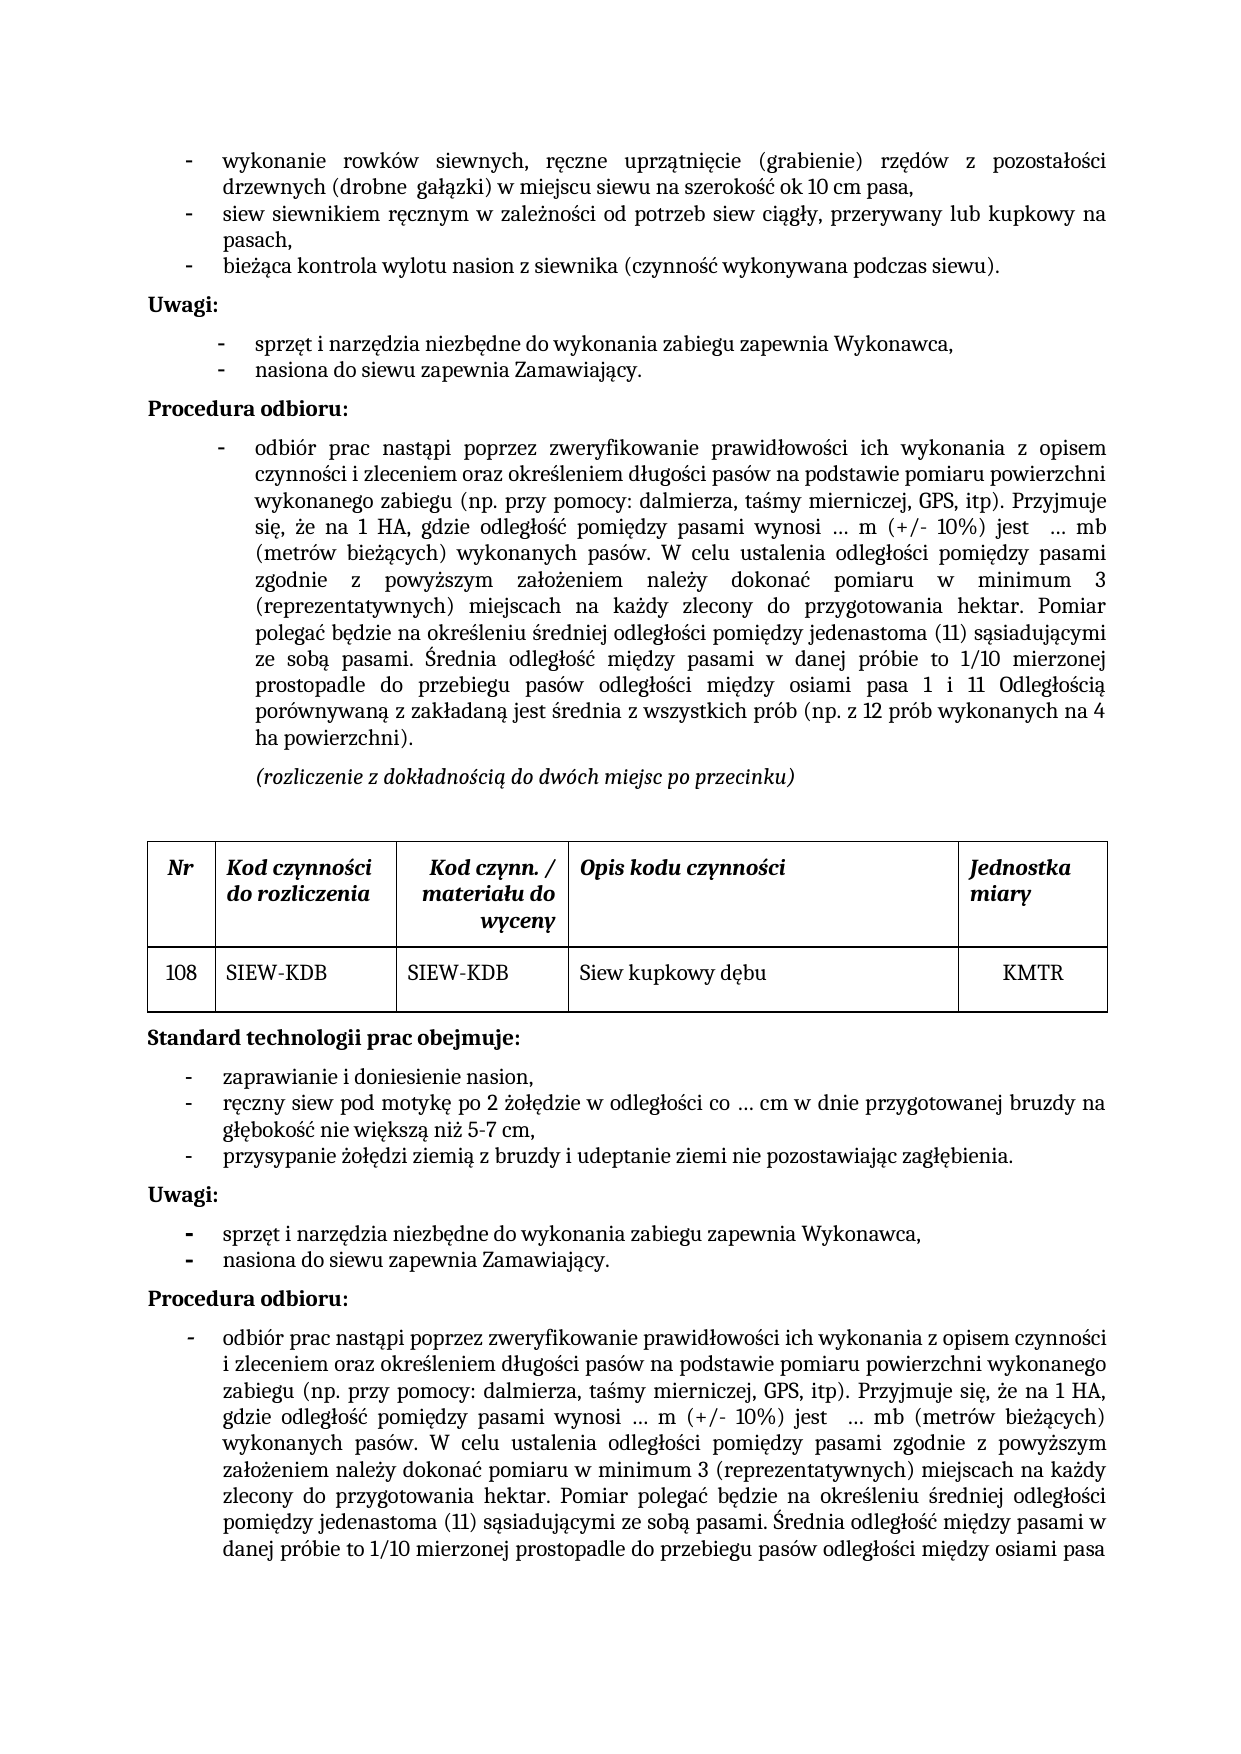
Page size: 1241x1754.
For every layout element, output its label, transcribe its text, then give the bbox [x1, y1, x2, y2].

list zaprawianie i doniesienie nasion, [185, 1064, 1107, 1090]
text Procedura odbioru: [148, 1286, 1107, 1312]
list bieżąca kontrola wylotu nasion z siewnika (czynność wykonywana podczas siewu). [185, 253, 1107, 279]
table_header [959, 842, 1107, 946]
text Uwagi: [148, 292, 1107, 318]
list siew siewnikiem ręcznym w zależności od potrzeb siew ciągły, przerywany lub kupkowy na pasach, [185, 200, 1107, 253]
list sprzęt i narzędzia niezbędne do wykonania zabiegu zapewnia Wykonawca, [217, 331, 1107, 357]
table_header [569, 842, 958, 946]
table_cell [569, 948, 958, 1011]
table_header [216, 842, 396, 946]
list wykonanie rowków siewnych, ręczne uprzątnięcie (grabienie) rzędów z pozostałości drzewnych (drobne gałązki) w miejscu siewu na szerokość ok 10 cm pasa, [185, 148, 1107, 200]
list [185, 1325, 1107, 1562]
text Procedura odbioru: [148, 396, 1107, 422]
text (rozliczenie z dokładnością do dwóch miejsc po przecinku) [181, 763, 1107, 790]
list nasiona do siewu zapewnia Zamawiający. [185, 1247, 1107, 1273]
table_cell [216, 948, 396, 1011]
list nasiona do siewu zapewnia Zamawiający. [217, 357, 1107, 383]
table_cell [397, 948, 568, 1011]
list przysypanie żołędzi ziemią z bruzdy i udeptanie ziemi nie pozostawiając zagłębienia. [185, 1143, 1107, 1169]
text Uwagi: [148, 1182, 1107, 1208]
text Standard technologii prac obejmuje: [148, 1025, 1107, 1051]
list ręczny siew pod motykę po 2 żołędzie w odległości co … cm w dnie przygotowanej bruzdy na głębokość nie większą niż 5-7 cm, [185, 1090, 1107, 1143]
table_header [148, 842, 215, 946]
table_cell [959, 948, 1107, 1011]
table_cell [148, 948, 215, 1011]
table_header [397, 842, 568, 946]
list sprzęt i narzędzia niezbędne do wykonania zabiegu zapewnia Wykonawca, [185, 1221, 1107, 1247]
